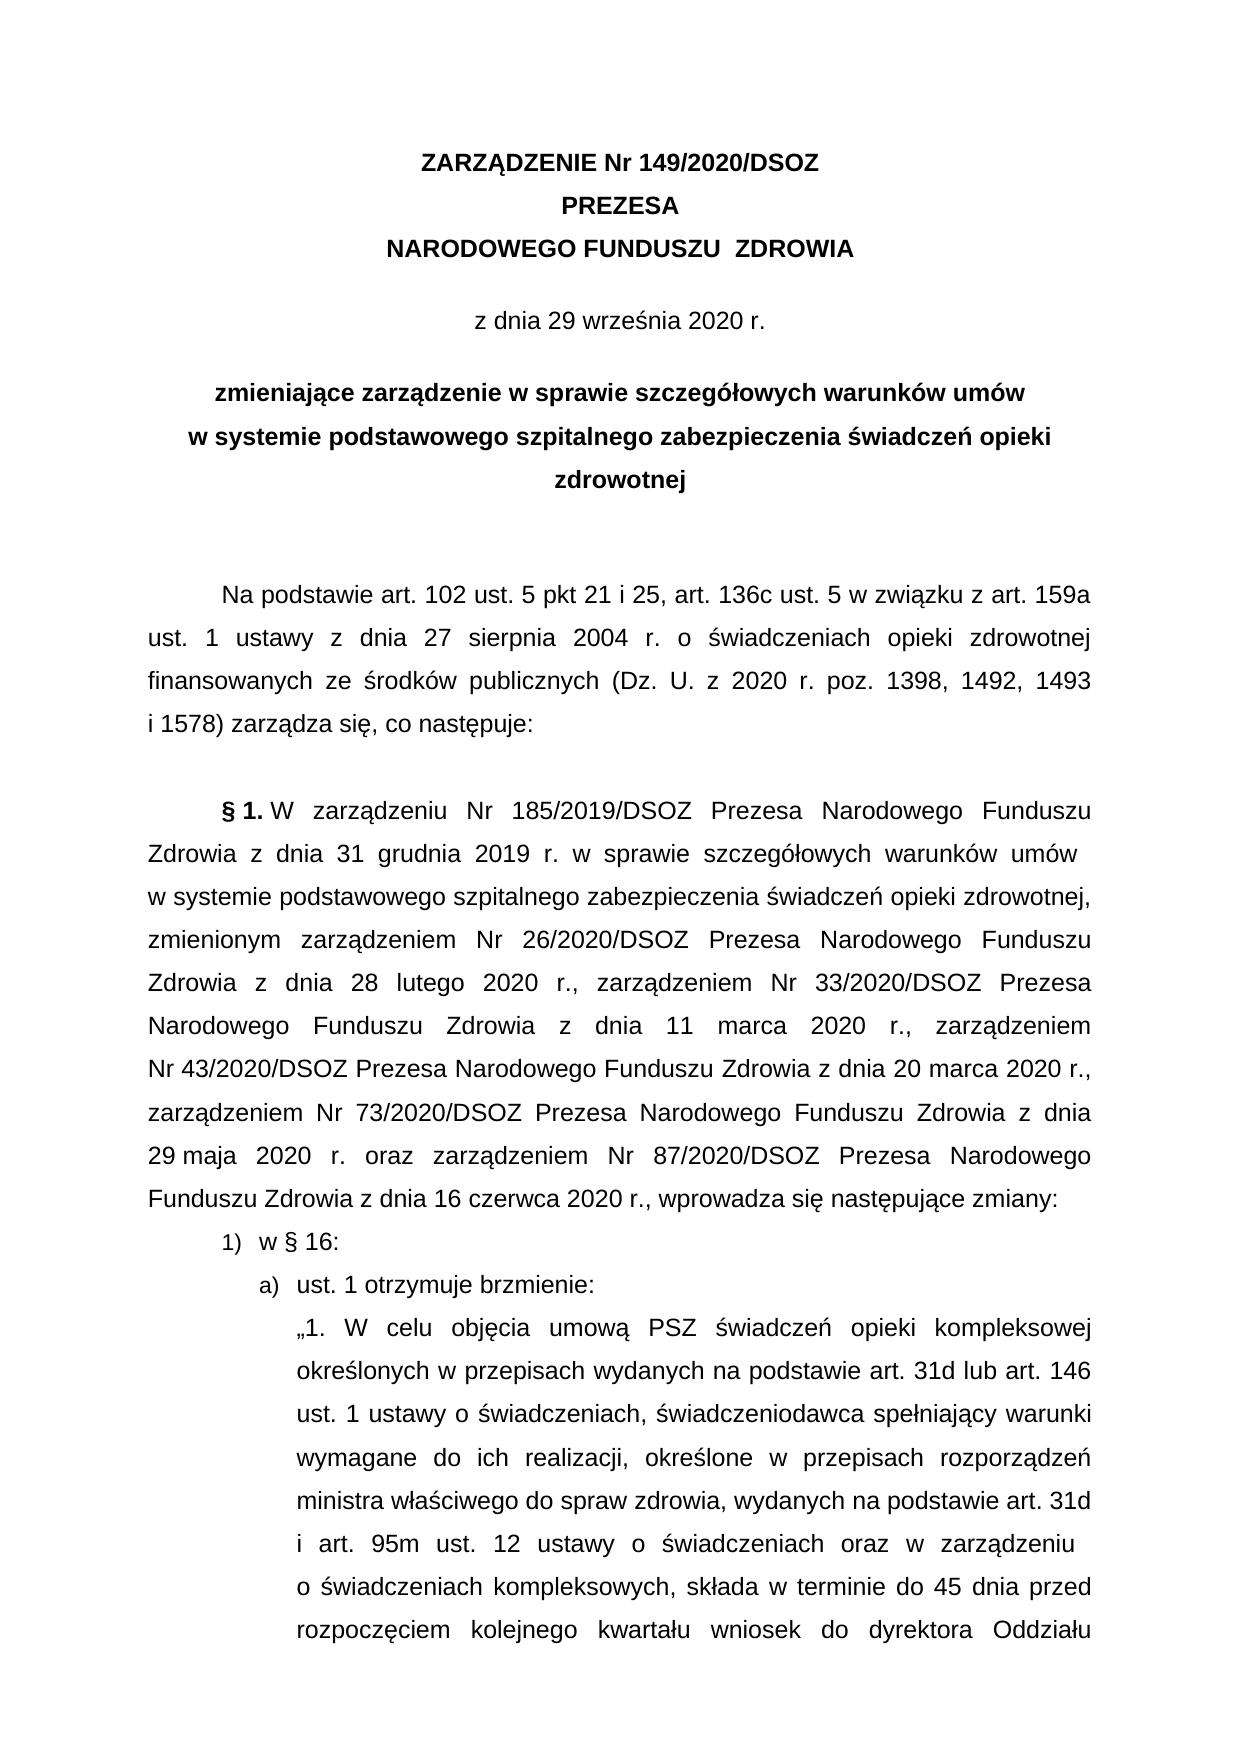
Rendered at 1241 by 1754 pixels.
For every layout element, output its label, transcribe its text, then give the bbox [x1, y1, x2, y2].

text z dnia 29 września 2020 r. [148, 306, 1093, 335]
text § 1. W zarządzeniu Nr 185/2019/DSOZ Prezesa Narodowego Funduszu Zdrowia z dnia 31 grudnia 2019 r. w sprawie szczegółowych warunków umów w systemie podstawowego szpitalnego zabezpieczenia świadczeń opieki zdrowotnej, zmienionym zarządzeniem Nr 26/2020/DSOZ Prezesa Narodowego Funduszu Zdrowia z dnia 28 lutego 2020 r., zarządzeniem Nr 33/2020/DSOZ Prezesa Narodowego Funduszu Zdrowia z dnia 11 marca 2020 r., zarządzeniem Nr 43/2020/DSOZ Prezesa Narodowego Funduszu Zdrowia z dnia 20 marca 2020 r., zarządzeniem Nr 73/2020/DSOZ Prezesa Narodowego Funduszu Zdrowia z dnia 29 maja 2020 r. oraz zarządzeniem Nr 87/2020/DSOZ Prezesa Narodowego Funduszu Zdrowia z dnia 16 czerwca 2020 r., wprowadza się następujące zmiany: [148, 796, 1093, 1213]
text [296, 1313, 1093, 1644]
list w § 16: [221, 1227, 1093, 1256]
text Na podstawie art. 102 ust. 5 pkt 21 i 25, art. 136c ust. 5 w związku z art. 159a ust. 1 ustawy z dnia 27 sierpnia 2004 r. o świadczeniach opieki zdrowotnej finansowanych ze środków publicznych (Dz. U. z 2020 r. poz. 1398, 1492, 1493 i 1578) zarządza się, co następuje: [148, 580, 1093, 738]
list ust. 1 otrzymuje brzmienie: [259, 1270, 1093, 1299]
text ZARZĄDZENIE Nr 149/2020/DSOZ PREZESA NARODOWEGO FUNDUSZU ZDROWIA [148, 148, 1093, 263]
text zmieniające zarządzenie w sprawie szczegółowych warunków umów w systemie podstawowego szpitalnego zabezpieczenia świadczeń opieki zdrowotnej [148, 378, 1093, 493]
